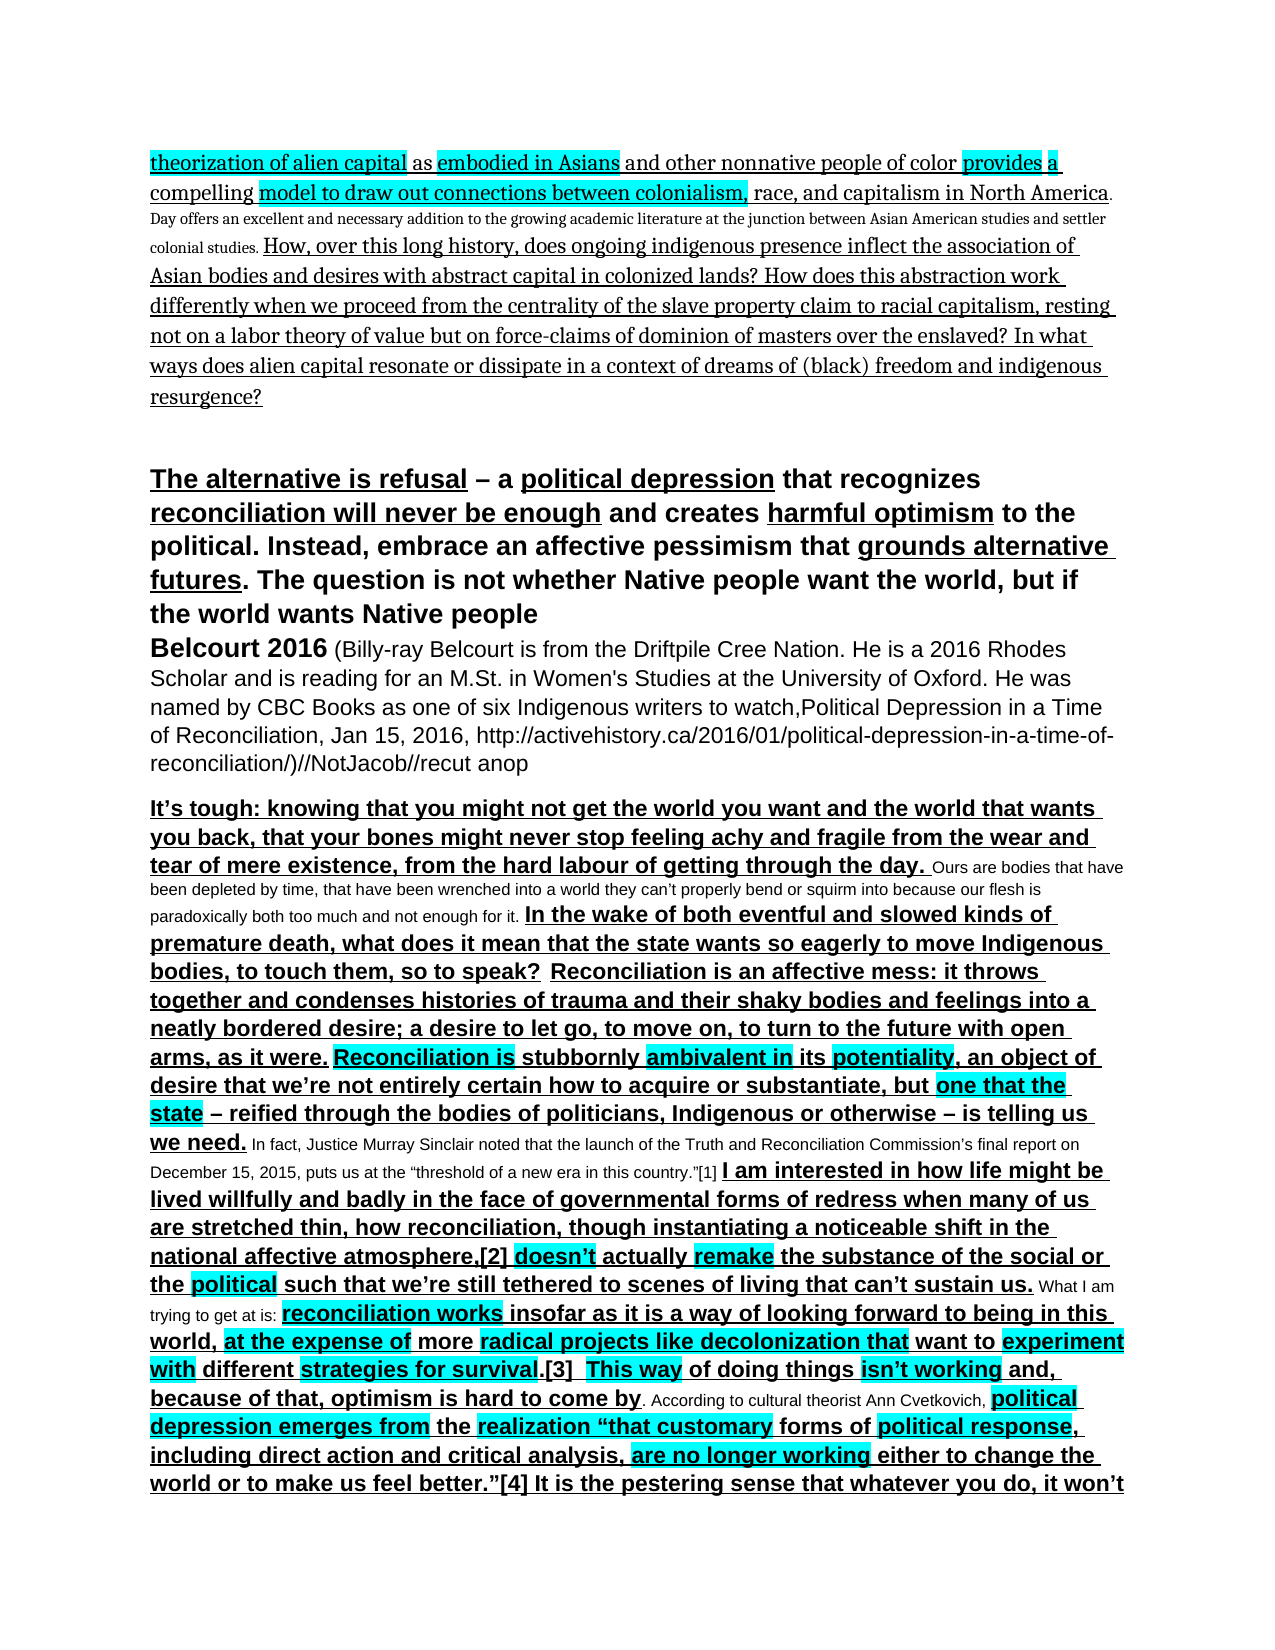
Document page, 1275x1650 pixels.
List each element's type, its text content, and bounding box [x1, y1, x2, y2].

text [150, 150, 1125, 410]
text The alternative is refusal – a political depression that recognizes reconciliation will never be enough and creates harmful optimism to the political. Instead, embrace an affective pessimism that grounds alternative futures. The question is not whether Native people want the world, but if the world wants Native people [150, 463, 1125, 629]
text Belcourt 2016 (Billy-ray Belcourt is from the Driftpile Cree Nation. He is a 2016 Rhodes Scholar and is reading for an M.St. in Women's Studies at the University of Oxford. He was named by CBC Books as one of six Indigenous writers to watch,Political Depression in a Time of Reconciliation, Jan 15, 2016, http://activehistory.ca/2016/01/political-depression-in-a-time-of-reconciliation/)//NotJacob//recut anop [150, 632, 1125, 777]
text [150, 795, 1125, 1496]
